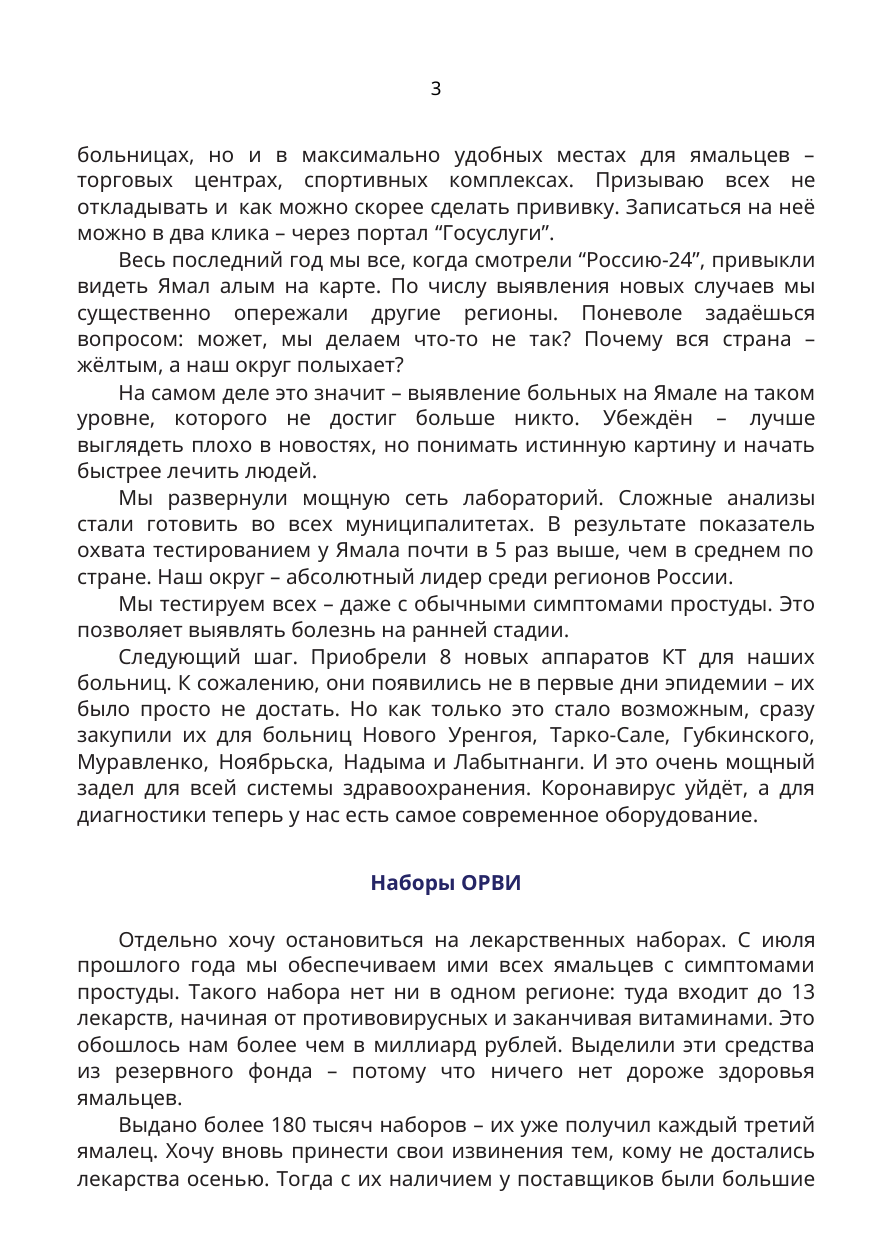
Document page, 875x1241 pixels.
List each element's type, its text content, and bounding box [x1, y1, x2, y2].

text На самом деле это значит – выявление больных на Ямале на таком уровне, которого не достиг больше никто. Убеждён – лучше выглядеть плохо в новостях, но понимать истинную картину и начать быстрее лечить людей. [77, 379, 816, 485]
subtitle Наборы ОРВИ [279, 868, 613, 896]
text Мы тестируем всех – даже с обычными симптомами простуды. Это позволяет выявлять болезнь на ранней стадии. [77, 591, 815, 643]
text Мы развернули мощную сеть лабораторий. Сложные анализы стали готовить во всех муниципалитетах. В результате показатель охвата тестированием у Ямала почти в 5 раз выше, чем в среднем по стране. Наш округ – абсолютный лидер среди регионов России. [77, 485, 815, 591]
text Следующий шаг. Приобрели 8 новых аппаратов КТ для наших больниц. К сожалению, они появились не в первые дни эпидемии – их было просто не достать. Но как только это стало возможным, сразу закупили их для больниц Нового Уренгоя, Тарко-Сале, Губкинского, Муравленко, Ноябрьска, Надыма и Лабытнанги. И это очень мощный задел для всей системы здравоохранения. Коронавирус уйдёт, а для диагностики теперь у нас есть самое современное оборудование. [77, 643, 815, 828]
text Весь последний год мы все, когда смотрели “Россию-24”, привыкли видеть Ямал алым на карте. По числу выявления новых случаев мы существенно опережали другие регионы. Поневоле задаёшься вопросом: может, мы делаем что-то не так? Почему вся страна – жёлтым, а наш округ полыхает? [77, 247, 816, 379]
text Отдельно хочу остановиться на лекарственных наборах. С июля прошлого года мы обеспечиваем ими всех ямальцев с симптомами простуды. Такого набора нет ни в одном регионе: туда входит до 13 лекарств, начиная от противовирусных и заканчивая витаминами. Это обошлось нам более чем в миллиард рублей. Выделили эти средства из резервного фонда – потому что ничего нет дороже здоровья ямальцев. [77, 926, 815, 1111]
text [77, 1111, 816, 1192]
text больницах, но и в максимально удобных местах для ямальцев – торговых центрах, спортивных комплексах. Призываю всех не откладывать и как можно скорее сделать прививку. Записаться на неё можно в два клика – через портал “Госуслуги”. [77, 141, 816, 247]
